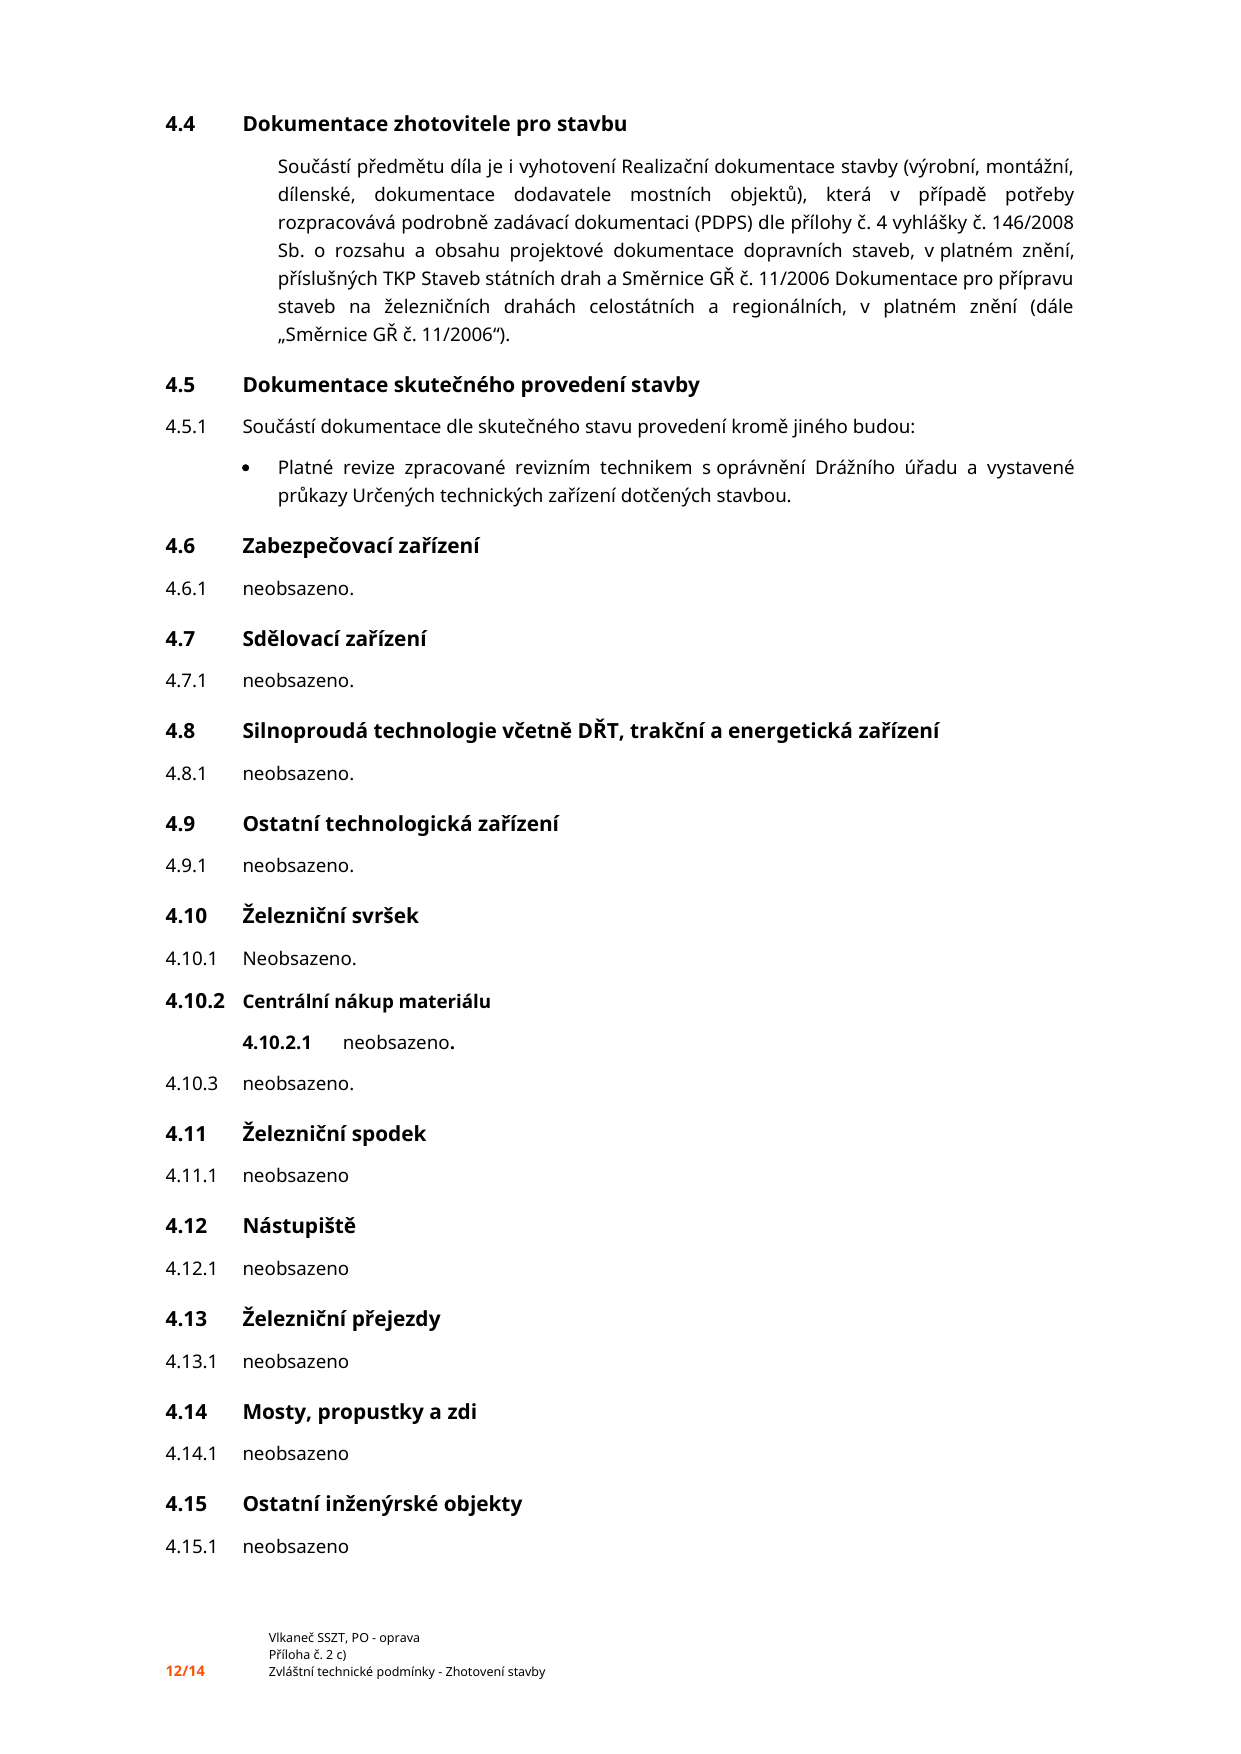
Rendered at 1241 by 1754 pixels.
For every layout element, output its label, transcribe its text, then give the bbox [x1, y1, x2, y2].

text Silnoproudá technologie včetně DŘT, trakční a energetická zařízení [165, 716, 1075, 745]
text Železniční přejezdy [165, 1304, 1075, 1333]
text neobsazeno [165, 1255, 1075, 1281]
text Sdělovací zařízení [165, 624, 1075, 652]
text Železniční spodek [165, 1119, 1075, 1147]
text neobsazeno. [165, 760, 1075, 786]
text neobsazeno. [165, 853, 1075, 878]
text Železniční svršek [165, 902, 1075, 930]
text Ostatní technologická zařízení [165, 809, 1075, 837]
list Platné revize zpracované revizním technikem s oprávnění Drážního úřadu a vystavené průkazy Určených technických zařízení dotčených stavbou. [242, 454, 1075, 508]
text neobsazeno [165, 1163, 1075, 1188]
text Neobsazeno. [165, 945, 1075, 971]
text Nástupiště [165, 1212, 1075, 1240]
text Dokumentace skutečného provedení stavby [165, 370, 1075, 398]
text neobsazeno [165, 1348, 1075, 1373]
text Zabezpečovací zařízení [165, 531, 1075, 559]
text neobsazeno [165, 1441, 1075, 1466]
text neobsazeno. [165, 1070, 1075, 1096]
text Mosty, propustky a zdi [165, 1397, 1075, 1425]
text neobsazeno. [165, 575, 1075, 600]
text neobsazeno. [242, 1029, 1075, 1055]
text Ostatní inženýrské objekty [165, 1489, 1075, 1518]
text Centrální nákup materiálu [165, 986, 1075, 1014]
text neobsazeno. [165, 667, 1075, 693]
text Součástí dokumentace dle skutečného stavu provedení kromě jiného budou: [165, 414, 1075, 439]
list Součástí předmětu díla je i vyhotovení Realizační dokumentace stavby (výrobní, montážní, dílenské, dokumentace dodavatele mostních objektů), která v případě potřeby rozpracovává podrobně zadávací dokumentaci (PDPS) dle přílohy č. 4 vyhlášky č. 146/2008 Sb. o rozsahu a obsahu projektové dokumentace dopravních staveb, v platném znění, příslušných TKP Staveb státních drah a Směrnice GŘ č. 11/2006 Dokumentace pro přípravu staveb na železničních drahách celostátních a regionálních, v platném znění (dále „Směrnice GŘ č. 11/2006“). [278, 153, 1075, 347]
text Dokumentace zhotovitele pro stavbu [165, 109, 1075, 138]
text neobsazeno [165, 1533, 1075, 1559]
